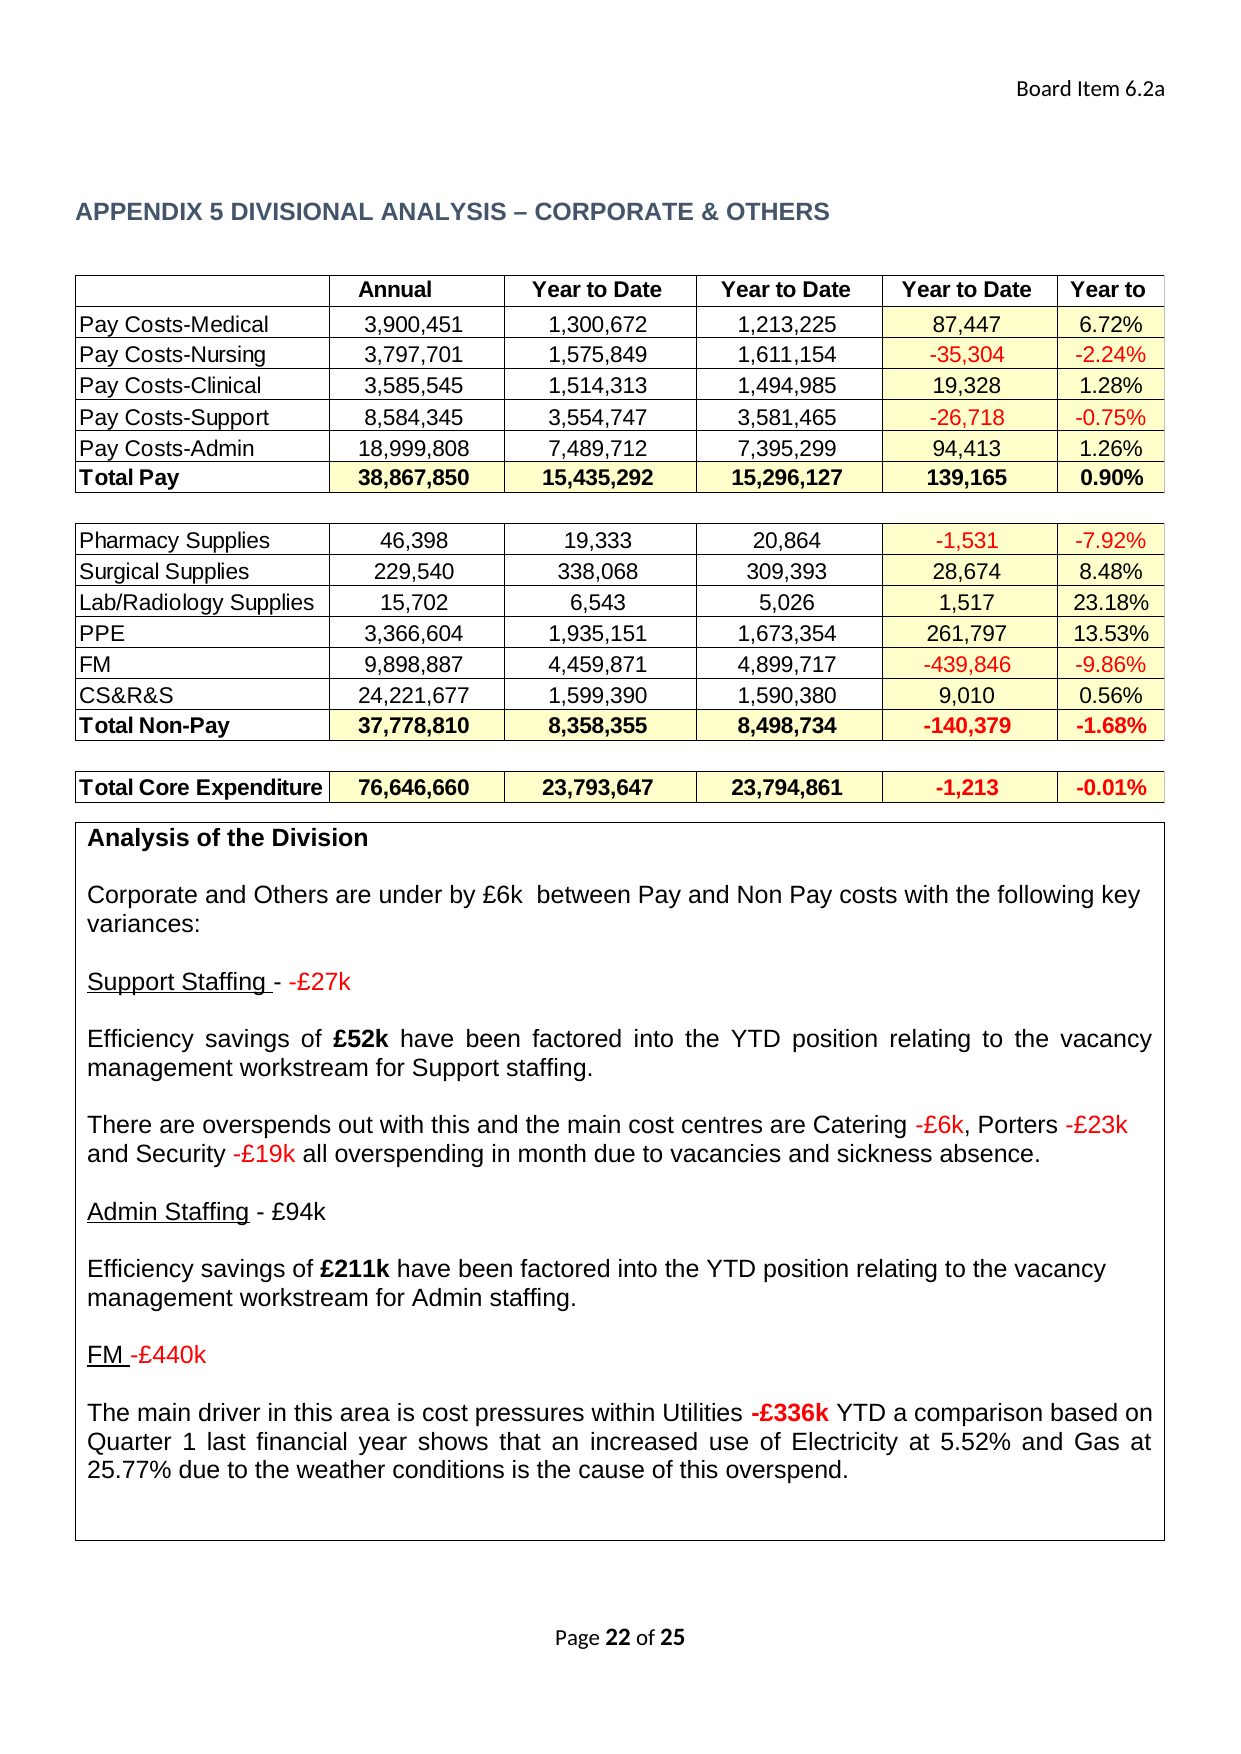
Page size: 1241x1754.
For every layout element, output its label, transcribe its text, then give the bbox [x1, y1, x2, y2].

table_header Analysis of the Division Corporate and Others are under by £6k between Pay and Non Pay costs with the following key variances: Support Staffing - -£27k Efficiency savings of £52k have been factored into the YTD position relating to the vacancy management workstream for Support staffing. There are overspends out with this and the main cost centres are Catering -£6k, Porters -£23k and Security -£19k all overspending in month due to vacancies and sickness absence. Admin Staffing - £94k Efficiency savings of £211k have been factored into the YTD position relating to the vacancy management workstream for Admin staffing. FM -£440k The main driver in this area is cost pressures within Utilities -£336k YTD a comparison based on Quarter 1 last financial year shows that an increased use of Electricity at 5.52% and Gas at 25.77% due to the weather conditions is the cause of this overspend. [76, 823, 1164, 1540]
text APPENDIX 5 DIVISIONAL ANALYSIS – CORPORATE & OTHERS [75, 197, 1165, 226]
